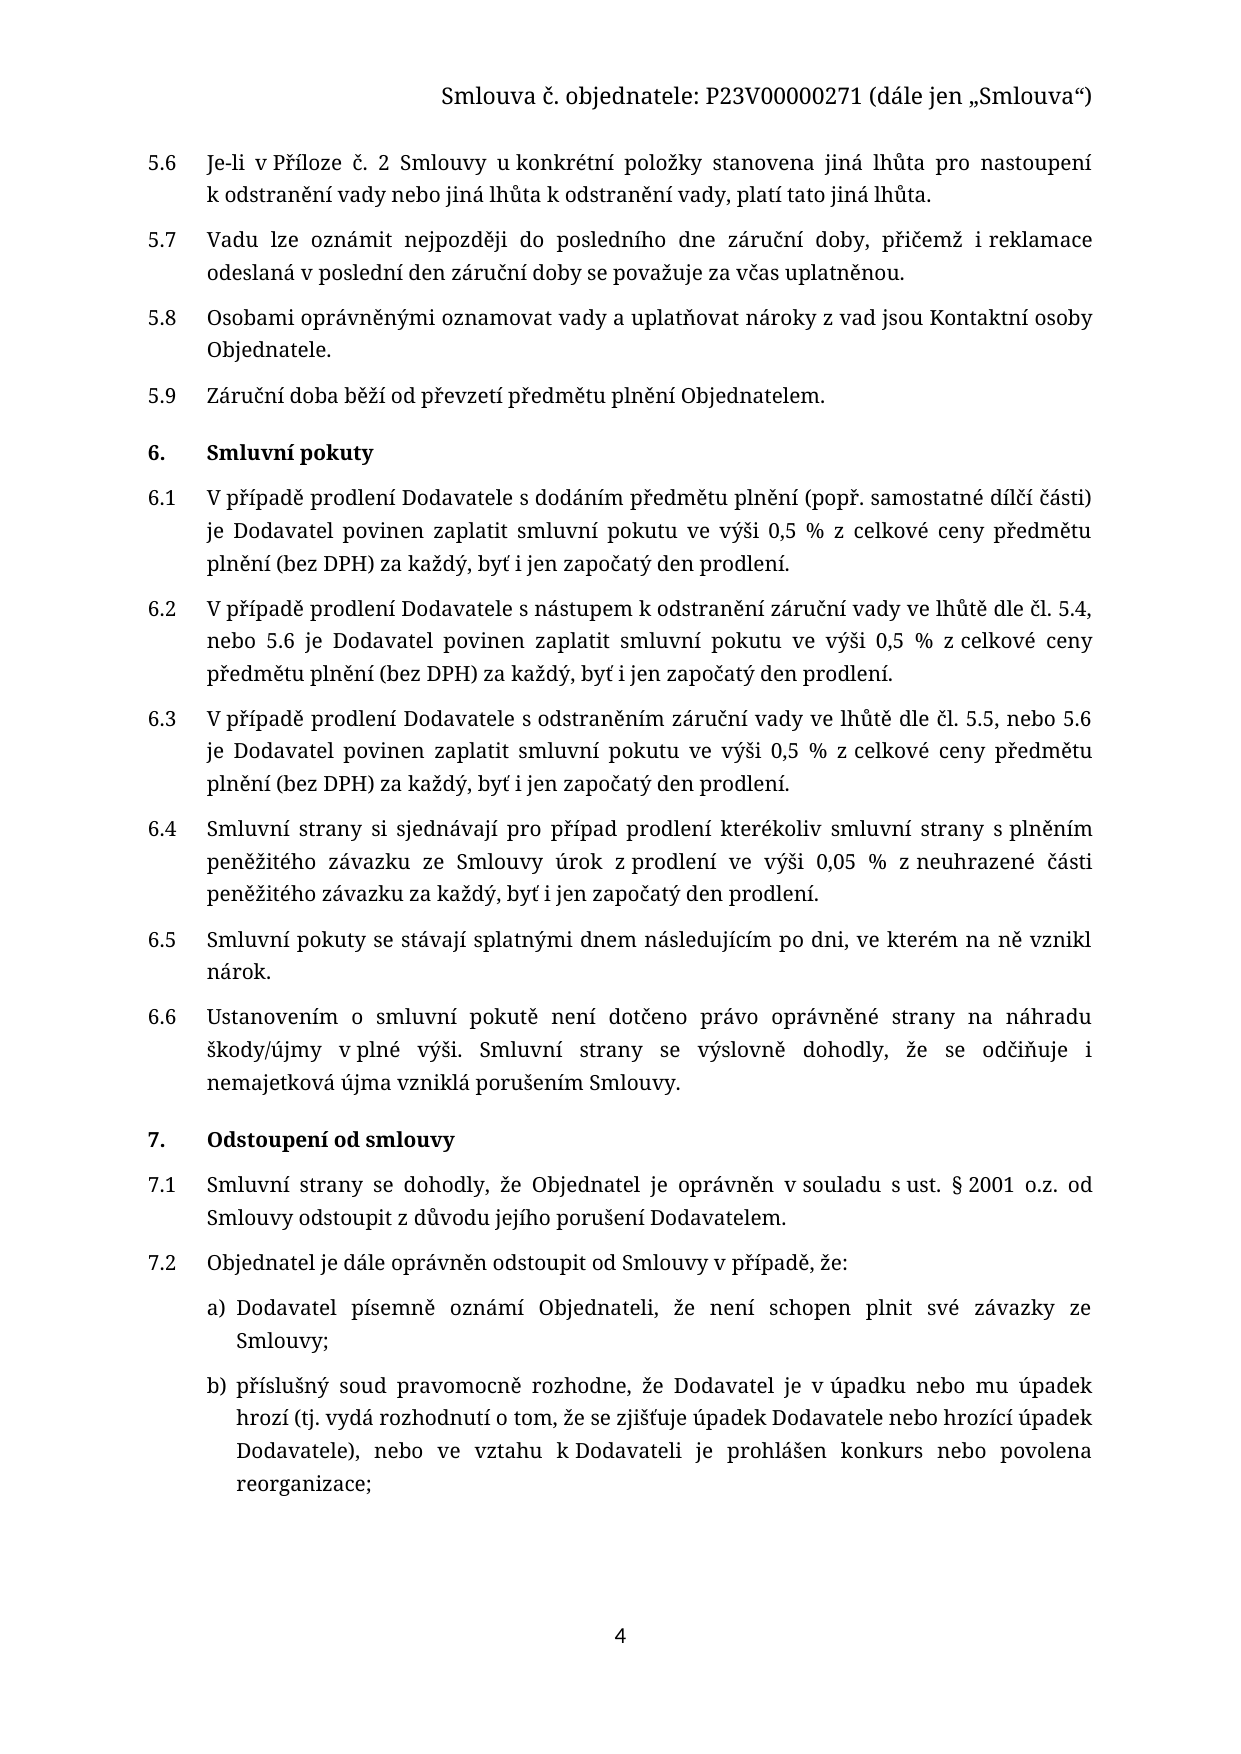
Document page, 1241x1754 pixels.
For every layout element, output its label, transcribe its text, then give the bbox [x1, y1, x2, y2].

list Smluvní strany si sjednávají pro případ prodlení kterékoliv smluvní strany s plněním peněžitého závazku ze Smlouvy úrok z prodlení ve výši 0,05 % z neuhrazené části peněžitého závazku za každý, byť i jen započatý den prodlení. [148, 814, 1093, 908]
list Smluvní pokuty se stávají splatnými dnem následujícím po dni, ve kterém na ně vznikl nárok. [148, 925, 1093, 986]
list V případě prodlení Dodavatele s dodáním předmětu plnění (popř. samostatné dílčí části) je Dodavatel povinen zaplatit smluvní pokutu ve výši 0,5 % z celkové ceny předmětu plnění (bez DPH) za každý, byť i jen započatý den prodlení. [148, 483, 1093, 577]
list V případě prodlení Dodavatele s odstraněním záruční vady ve lhůtě dle čl. 5.5, nebo 5.6 je Dodavatel povinen zaplatit smluvní pokutu ve výši 0,5 % z celkové ceny předmětu plnění (bez DPH) za každý, byť i jen započatý den prodlení. [148, 704, 1093, 798]
list Objednatel je dále oprávněn odstoupit od Smlouvy v případě, že: [148, 1248, 1093, 1276]
list Je-li v Příloze č. 2 Smlouvy u konkrétní položky stanovena jiná lhůta pro nastoupení k odstranění vady nebo jiná lhůta k odstranění vady, platí tato jiná lhůta. [148, 148, 1093, 209]
list Vadu lze oznámit nejpozději do posledního dne záruční doby, přičemž i reklamace odeslaná v poslední den záruční doby se považuje za včas uplatněnou. [148, 225, 1093, 286]
list Osobami oprávněnými oznamovat vady a uplatňovat nároky z vad jsou Kontaktní osoby Objednatele. [148, 303, 1093, 364]
list Dodavatel písemně oznámí Objednateli, že není schopen plnit své závazky ze Smlouvy; [207, 1293, 1093, 1354]
list Záruční doba běží od převzetí předmětu plnění Objednatelem. [148, 381, 1093, 409]
list V případě prodlení Dodavatele s nástupem k odstranění záruční vady ve lhůtě dle čl. 5.4, nebo 5.6 je Dodavatel povinen zaplatit smluvní pokutu ve výši 0,5 % z celkové ceny předmětu plnění (bez DPH) za každý, byť i jen započatý den prodlení. [148, 594, 1093, 687]
list Smluvní pokuty [148, 438, 1093, 467]
list příslušný soud pravomocně rozhodne, že Dodavatel je v úpadku nebo mu úpadek hrozí (tj. vydá rozhodnutí o tom, že se zjišťuje úpadek Dodavatele nebo hrozící úpadek Dodavatele), nebo ve vztahu k Dodavateli je prohlášen konkurs nebo povolena reorganizace; [207, 1371, 1093, 1497]
list Smluvní strany se dohodly, že Objednatel je oprávněn v souladu s ust. § 2001 o.z. od Smlouvy odstoupit z důvodu jejího porušení Dodavatelem. [148, 1170, 1093, 1231]
list Ustanovením o smluvní pokutě není dotčeno právo oprávněné strany na náhradu škody/újmy v plné výši. Smluvní strany se výslovně dohodly, že se odčiňuje i nemajetková újma vzniklá porušením Smlouvy. [148, 1002, 1093, 1096]
list Odstoupení od smlouvy [148, 1125, 1093, 1154]
